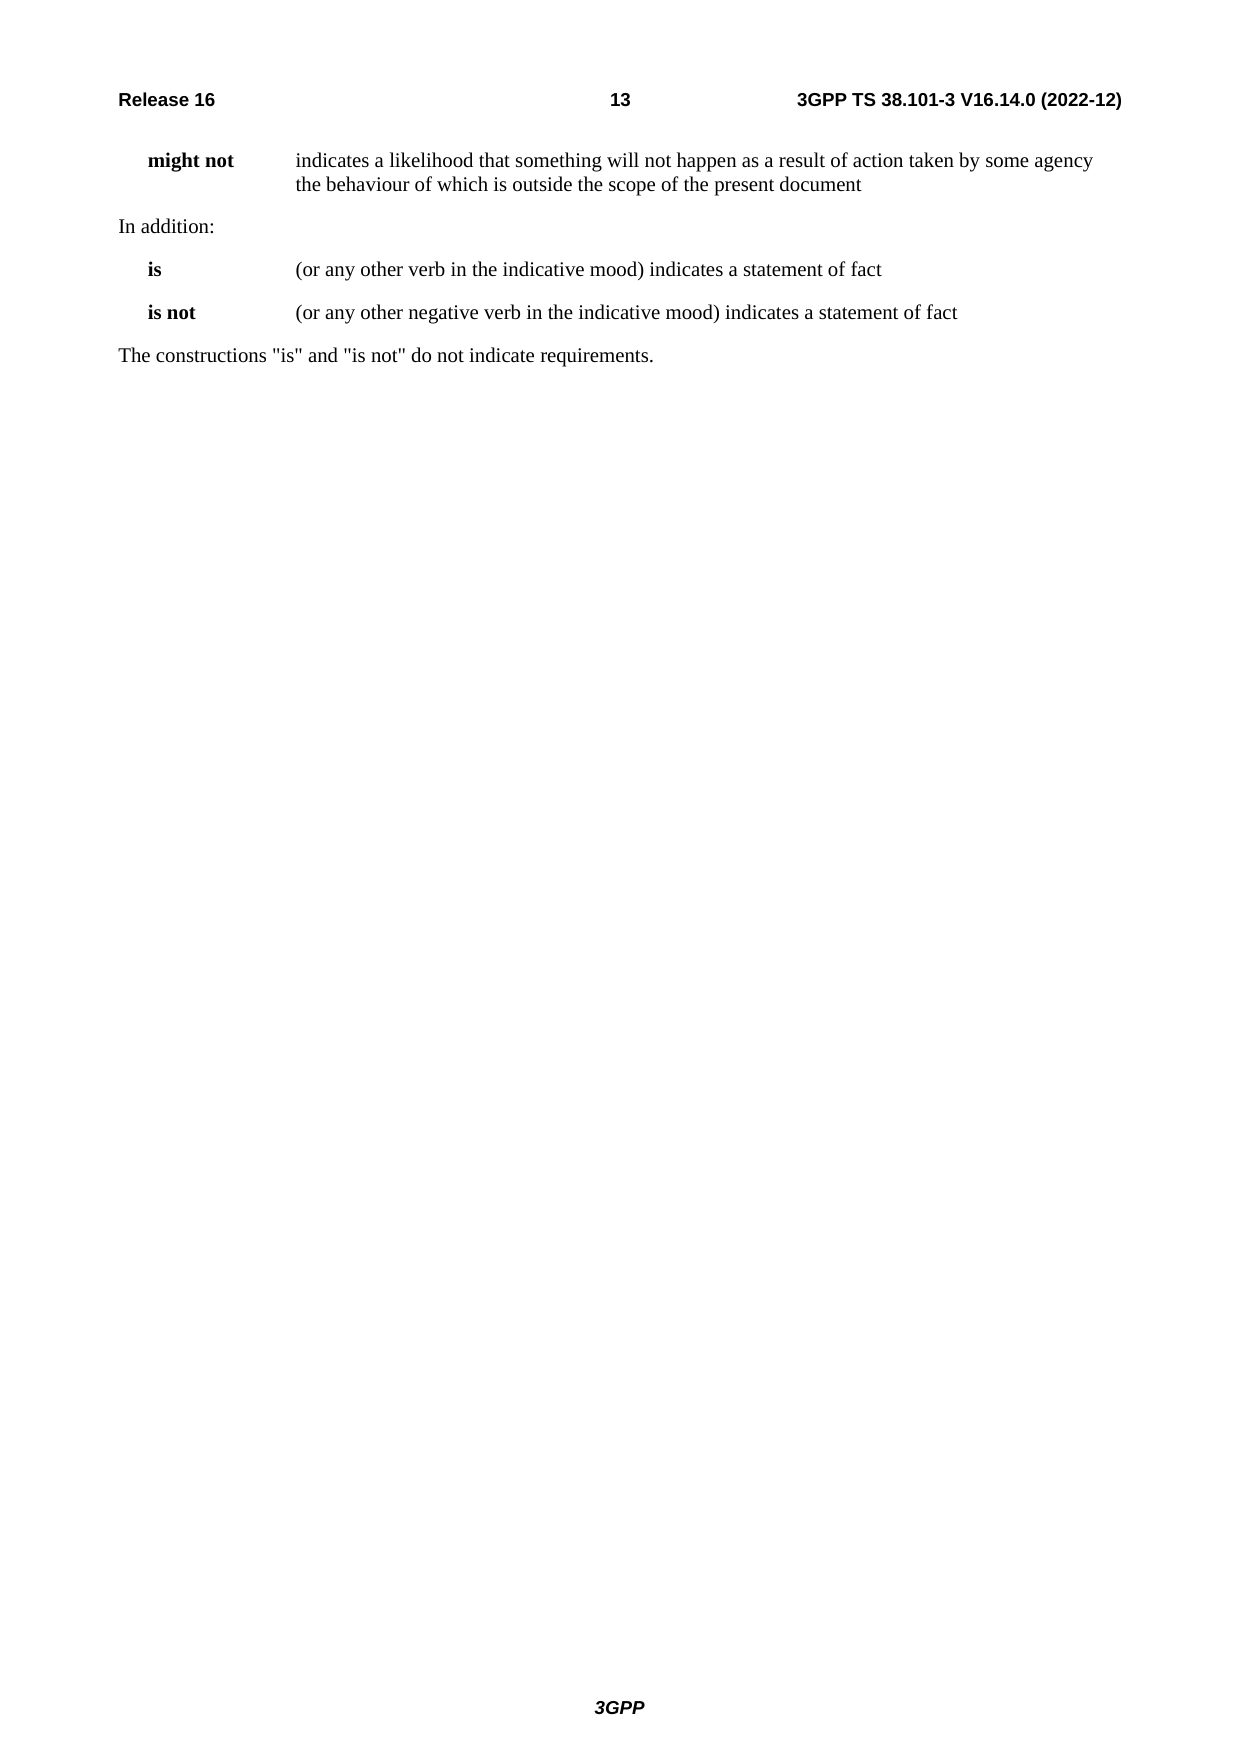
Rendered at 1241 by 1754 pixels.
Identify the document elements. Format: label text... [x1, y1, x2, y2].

text might not indicates a likelihood that something will not happen as a result of action taken by some agency the behaviour of which is outside the scope of the present document [148, 147, 1122, 196]
text is (or any other verb in the indicative mood) indicates a statement of fact [148, 257, 1122, 281]
text The constructions "is" and "is not" do not indicate requirements. [118, 343, 1122, 367]
text is not (or any other negative verb in the indicative mood) indicates a statement of fact [148, 300, 1122, 324]
text In addition: [118, 214, 1122, 238]
